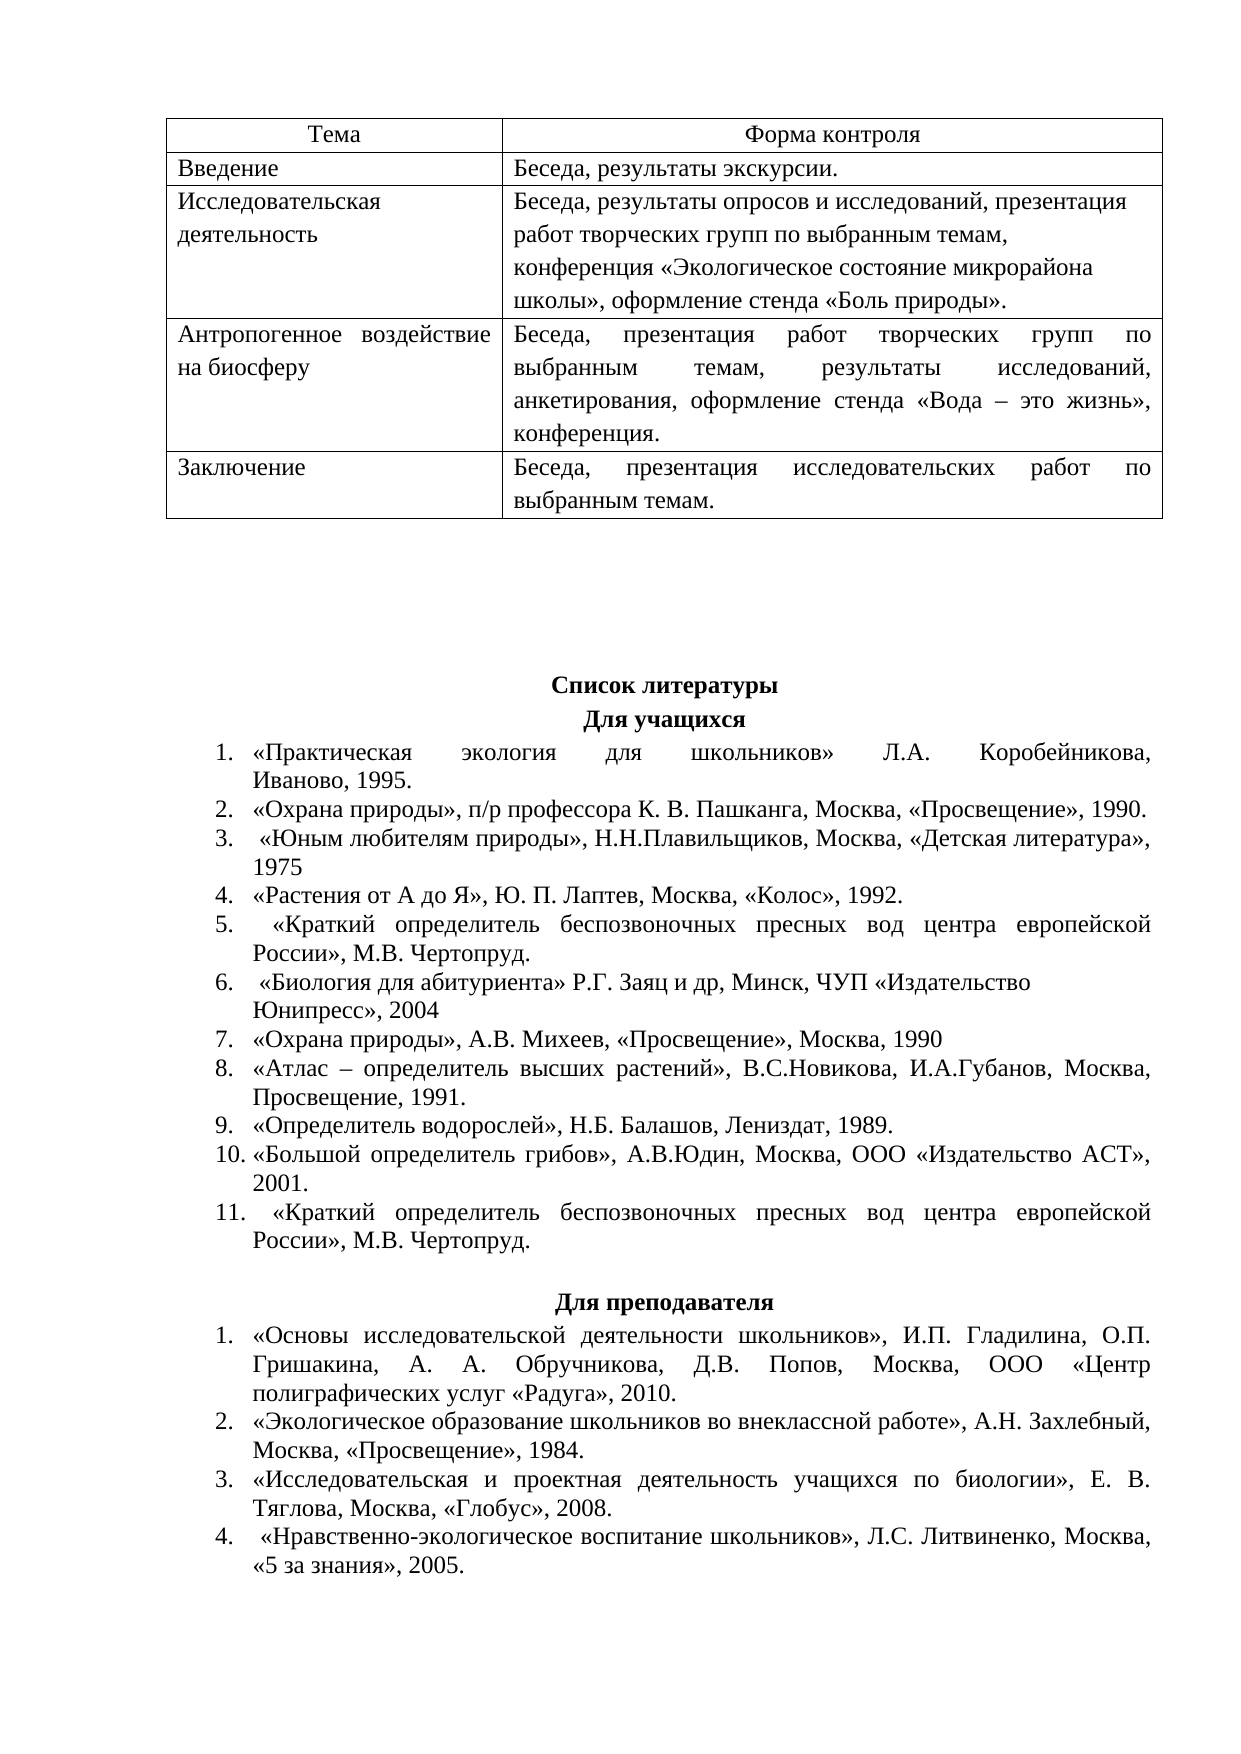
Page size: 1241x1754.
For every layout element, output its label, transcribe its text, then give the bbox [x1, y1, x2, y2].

list «Охрана природы», А.В. Михеев, «Просвещение», Москва, 1990 [215, 1024, 1152, 1053]
table_cell Беседа, презентация исследовательских работ по выбранным темам. [503, 452, 1162, 517]
list «Охрана природы», п/р профессора К. В. Пашканга, Москва, «Просвещение», 1990. [215, 794, 1152, 823]
list «Юным любителям природы», Н.Н.Плавильщиков, Москва, «Детская литература», 1975 [215, 823, 1152, 880]
table_cell Беседа, результаты опросов и исследований, презентация работ творческих групп по выбранным темам, конференция «Экологическое состояние микрорайона школы», оформление стенда «Боль природы». [503, 186, 1162, 318]
list «Исследовательская и проектная деятельность учащихся по биологии», Е. В. Тяглова, Москва, «Глобус», 2008. [215, 1464, 1152, 1521]
list «Краткий определитель беспозвоночных пресных вод центра европейской России», М.В. Чертопруд. [215, 1197, 1152, 1254]
list «Атлас – определитель высших растений», В.С.Новикова, И.А.Губанов, Москва, Просвещение, 1991. [215, 1053, 1152, 1110]
text Для учащихся [177, 704, 1152, 732]
text Для преподавателя [177, 1287, 1152, 1316]
table_cell Введение [167, 153, 502, 185]
table_cell Заключение [167, 452, 502, 517]
list «Краткий определитель беспозвоночных пресных вод центра европейской России», М.В. Чертопруд. [215, 909, 1152, 967]
list «Основы исследовательской деятельности школьников», И.П. Гладилина, О.П. Гришакина, А. А. Обручникова, Д.В. Попов, Москва, ООО «Центр полиграфических услуг «Радуга», 2010. [215, 1320, 1152, 1406]
table_header Форма контроля [503, 119, 1162, 152]
table_cell Исследовательская деятельность [167, 186, 502, 318]
list «Растения от А до Я», Ю. П. Лаптев, Москва, «Колос», 1992. [215, 880, 1152, 909]
text Список литературы [177, 671, 1152, 699]
list «Нравственно-экологическое воспитание школьников», Л.С. Литвиненко, Москва, «5 за знания», 2005. [215, 1521, 1152, 1579]
list «Экологическое образование школьников во внеклассной работе», А.Н. Захлебный, Москва, «Просвещение», 1984. [215, 1406, 1152, 1464]
table_header Тема [167, 119, 502, 152]
table_cell Беседа, презентация работ творческих групп по выбранным темам, результаты исследований, анкетирования, оформление стенда «Вода – это жизнь», конференция. [503, 319, 1162, 451]
list «Большой определитель грибов», А.В.Юдин, Москва, ООО «Издательство АСТ», 2001. [215, 1139, 1152, 1197]
list «Практическая экология для школьников» Л.А. Коробейникова, Иваново, 1995. [215, 737, 1152, 794]
list «Биология для абитуриента» Р.Г. Заяц и др, Минск, ЧУП «Издательство Юнипресс», 2004 [215, 967, 1152, 1024]
list «Определитель водорослей», Н.Б. Балашов, Лениздат, 1989. [215, 1110, 1152, 1139]
table_cell Беседа, результаты экскурсии. [503, 153, 1162, 185]
table_cell Антропогенное воздействие на биосферу [167, 319, 502, 451]
